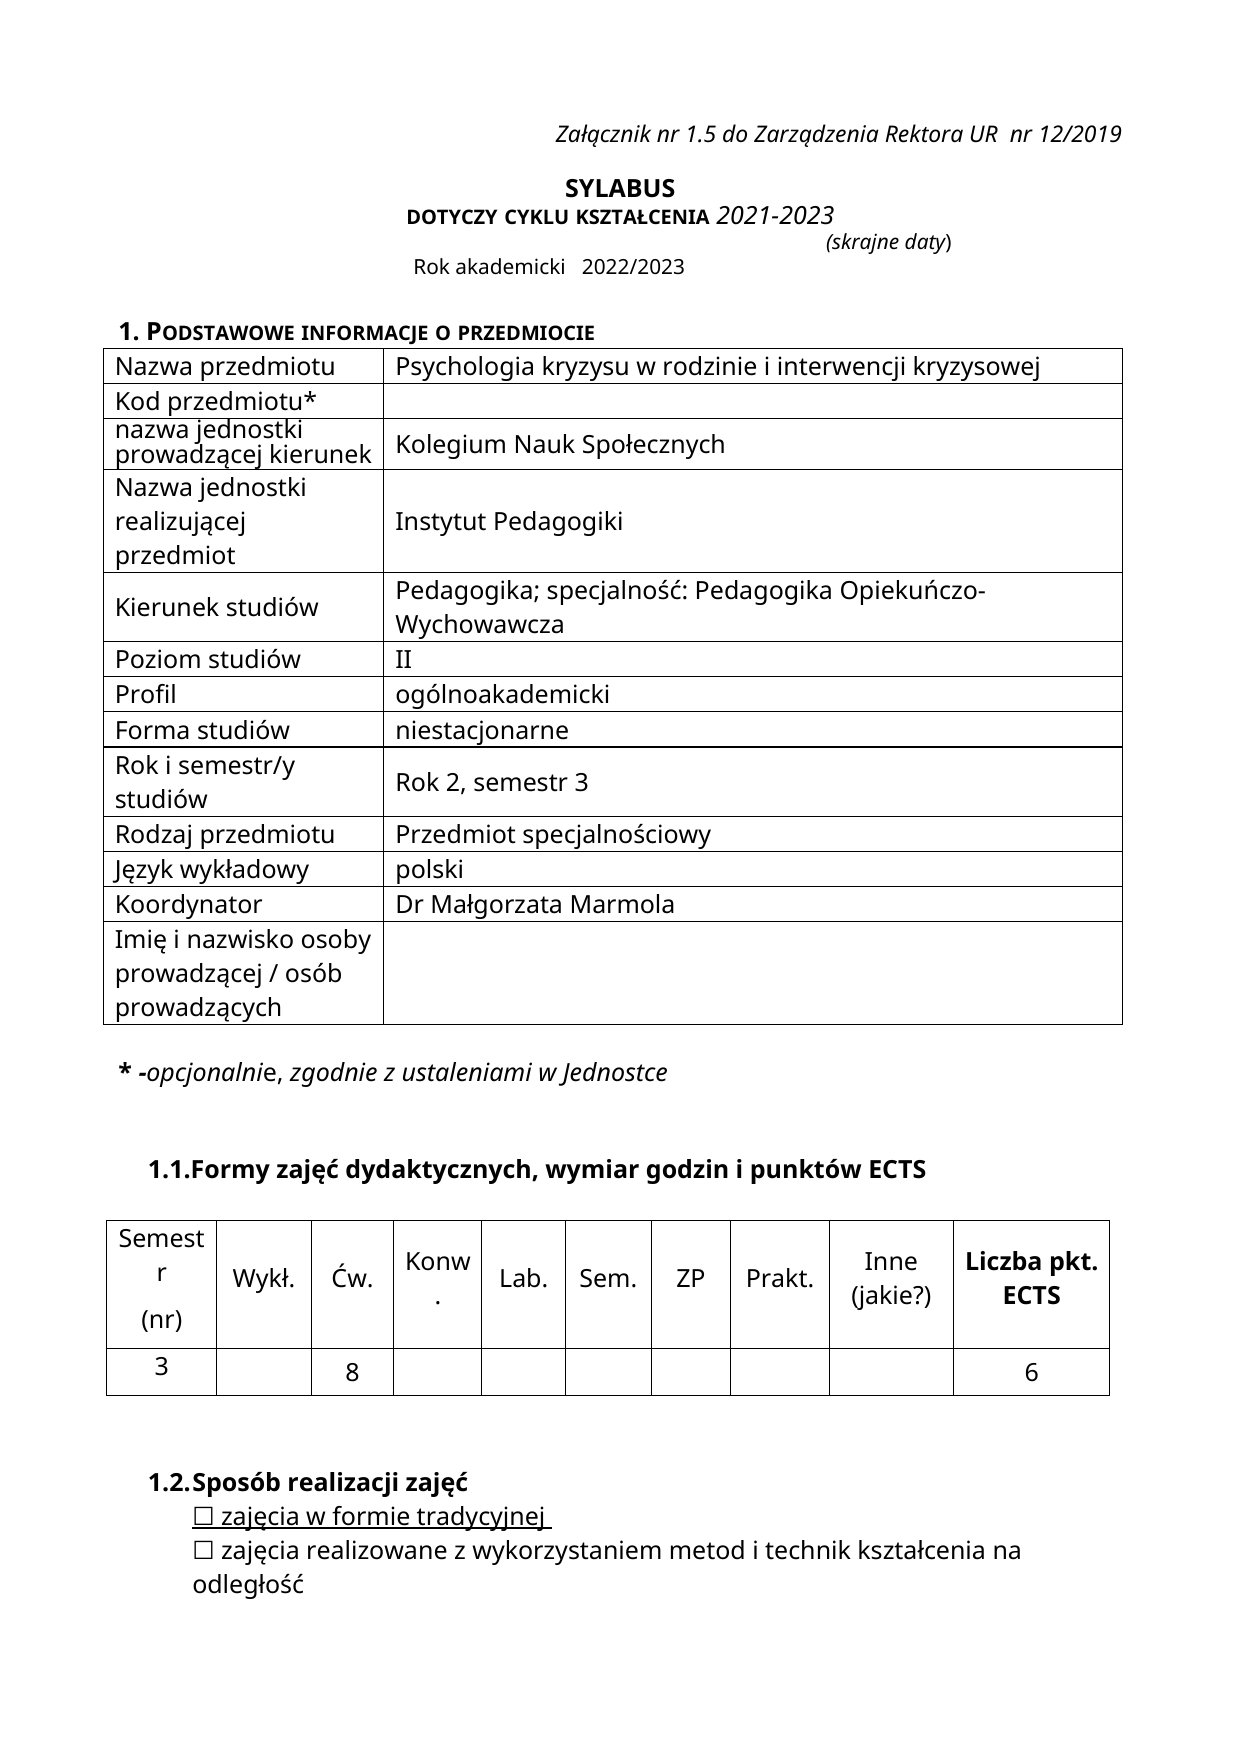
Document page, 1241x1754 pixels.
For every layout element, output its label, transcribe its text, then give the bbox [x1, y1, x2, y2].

table_cell Instytut Pedagogiki [384, 470, 1122, 572]
table_header Wykł. [217, 1221, 311, 1348]
table_cell Rok 2, semestr 3 [384, 748, 1122, 816]
table_cell Kod przedmiotu* [104, 384, 383, 418]
table_cell 6 [954, 1349, 1109, 1395]
table_cell Profil [104, 677, 383, 711]
table_header Lab. [482, 1221, 565, 1348]
text Rok akademicki 2022/2023 [118, 254, 1122, 279]
table_cell nazwa jednostki prowadzącej kierunek [104, 419, 383, 469]
table_cell polski [384, 852, 1122, 886]
table_cell Kierunek studiów [104, 573, 383, 641]
table_header Prakt. [731, 1221, 829, 1348]
table_cell [384, 922, 1122, 1024]
table_header Nazwa przedmiotu [104, 349, 383, 382]
table_cell Język wykładowy [104, 852, 383, 886]
text ☐ zajęcia w formie tradycyjnej [192, 1498, 1122, 1532]
table_header Psychologia kryzysu w rodzinie i interwencji kryzysowej [384, 349, 1122, 382]
text 1.1.Formy zajęć dydaktycznych, wymiar godzin i punktów ECTS [148, 1152, 1122, 1186]
table_cell niestacjonarne [384, 712, 1122, 746]
table_header Liczba pkt. ECTS [954, 1221, 1109, 1348]
text (skrajne daty) [118, 229, 1122, 254]
table_cell [566, 1349, 651, 1395]
table_cell Rodzaj przedmiotu [104, 817, 383, 851]
table_cell Pedagogika; specjalność: Pedagogika Opiekuńczo-Wychowawcza [384, 573, 1122, 641]
table_cell [384, 384, 1122, 418]
text ☐ zajęcia realizowane z wykorzystaniem metod i technik kształcenia na odległość [192, 1532, 1122, 1601]
table_cell [394, 1349, 481, 1395]
table_cell Przedmiot specjalnościowy [384, 817, 1122, 851]
table_cell 8 [312, 1349, 393, 1395]
table_cell ogólnoakademicki [384, 677, 1122, 711]
table_cell [830, 1349, 953, 1395]
text SYLABUS [118, 170, 1122, 204]
text Załącznik nr 1.5 do Zarządzenia Rektora UR nr 12/2019 [118, 118, 1122, 149]
table_cell [482, 1349, 565, 1395]
text 1. Podstawowe informacje o przedmiocie [118, 313, 1122, 347]
table_cell Poziom studiów [104, 642, 383, 676]
table_cell Nazwa jednostki realizującej przedmiot [104, 470, 383, 572]
table_cell 3 [107, 1349, 216, 1395]
table_cell [652, 1349, 730, 1395]
table_cell Imię i nazwisko osoby prowadzącej / osób prowadzących [104, 922, 383, 1024]
table_cell [731, 1349, 829, 1395]
text * -opcjonalnie, zgodnie z ustaleniami w Jednostce [118, 1054, 1122, 1088]
table_header Konw. [394, 1221, 481, 1348]
table_header Ćw. [312, 1221, 393, 1348]
table_cell [217, 1349, 311, 1395]
text 1.2. Sposób realizacji zajęć [148, 1464, 1122, 1498]
table_cell Rok i semestr/y studiów [104, 748, 383, 816]
table_header ZP [652, 1221, 730, 1348]
table_cell Koordynator [104, 887, 383, 921]
text dotyczy cyklu kształcenia 2021-2023 [118, 204, 1122, 229]
table_cell II [384, 642, 1122, 676]
table_header Inne (jakie?) [830, 1221, 953, 1348]
table_cell Forma studiów [104, 712, 383, 746]
table_cell Kolegium Nauk Społecznych [384, 419, 1122, 469]
table_header Semestr (nr) [107, 1221, 216, 1348]
table_cell Dr Małgorzata Marmola [384, 887, 1122, 921]
table_header Sem. [566, 1221, 651, 1348]
